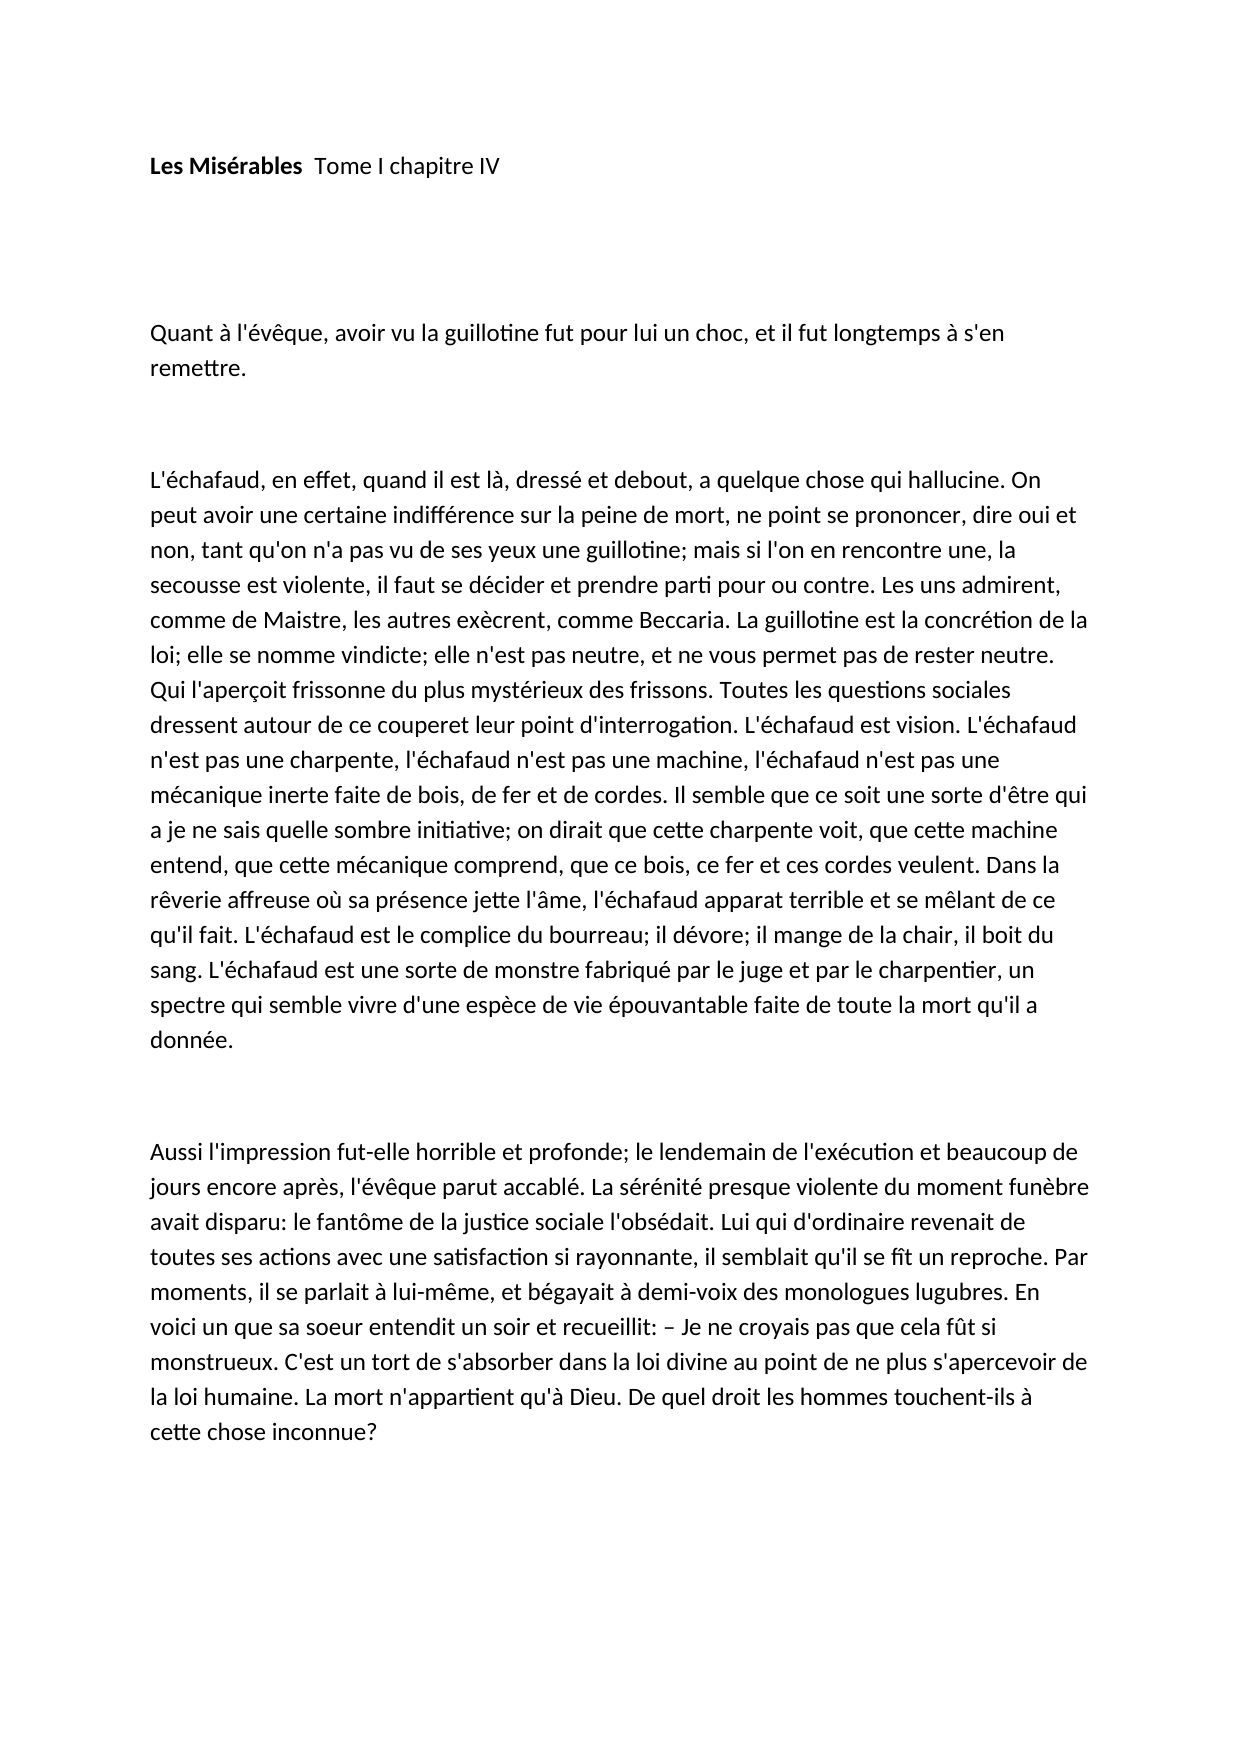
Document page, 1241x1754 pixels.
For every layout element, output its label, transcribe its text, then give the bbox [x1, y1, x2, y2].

text L'échafaud, en effet, quand il est là, dressé et debout, a quelque chose qui hallucine. On peut avoir une certaine indifférence sur la peine de mort, ne point se prononcer, dire oui et non, tant qu'on n'a pas vu de ses yeux une guillotine; mais si l'on en rencontre une, la secousse est violente, il faut se décider et prendre parti pour ou contre. Les uns admirent, comme de Maistre, les autres exècrent, comme Beccaria. La guillotine est la concrétion de la loi; elle se nomme vindicte; elle n'est pas neutre, et ne vous permet pas de rester neutre. Qui l'aperçoit frissonne du plus mystérieux des frissons. Toutes les questions sociales dressent autour de ce couperet leur point d'interrogation. L'échafaud est vision. L'échafaud n'est pas une charpente, l'échafaud n'est pas une machine, l'échafaud n'est pas une mécanique inerte faite de bois, de fer et de cordes. Il semble que ce soit une sorte d'être qui a je ne sais quelle sombre initiative; on dirait que cette charpente voit, que cette machine entend, que cette mécanique comprend, que ce bois, ce fer et ces cordes veulent. Dans la rêverie affreuse où sa présence jette l'âme, l'échafaud apparat terrible et se mêlant de ce qu'il fait. L'échafaud est le complice du bourreau; il dévore; il mange de la chair, il boit du sang. L'échafaud est une sorte de monstre fabriqué par le juge et par le charpentier, un spectre qui semble vivre d'une espèce de vie épouvantable faite de toute la mort qu'il a donnée. [150, 464, 1090, 1055]
text Quant à l'évêque, avoir vu la guillotine fut pour lui un choc, et il fut longtemps à s'en remettre. [150, 317, 1090, 383]
text Les Misérables Tome I chapitre IV [150, 150, 1090, 181]
text Aussi l'impression fut-elle horrible et profonde; le lendemain de l'exécution et beaucoup de jours encore après, l'évêque parut accablé. La sérénité presque violente du moment funèbre avait disparu: le fantôme de la justice sociale l'obsédait. Lui qui d'ordinaire revenait de toutes ses actions avec une satisfaction si rayonnante, il semblait qu'il se fît un reproche. Par moments, il se parlait à lui-même, et bégayait à demi-voix des monologues lugubres. En voici un que sa soeur entendit un soir et recueillit: – Je ne croyais pas que cela fût si monstrueux. C'est un tort de s'absorber dans la loi divine au point de ne plus s'apercevoir de la loi humaine. La mort n'appartient qu'à Dieu. De quel droit les hommes touchent-ils à cette chose inconnue? [150, 1136, 1090, 1446]
